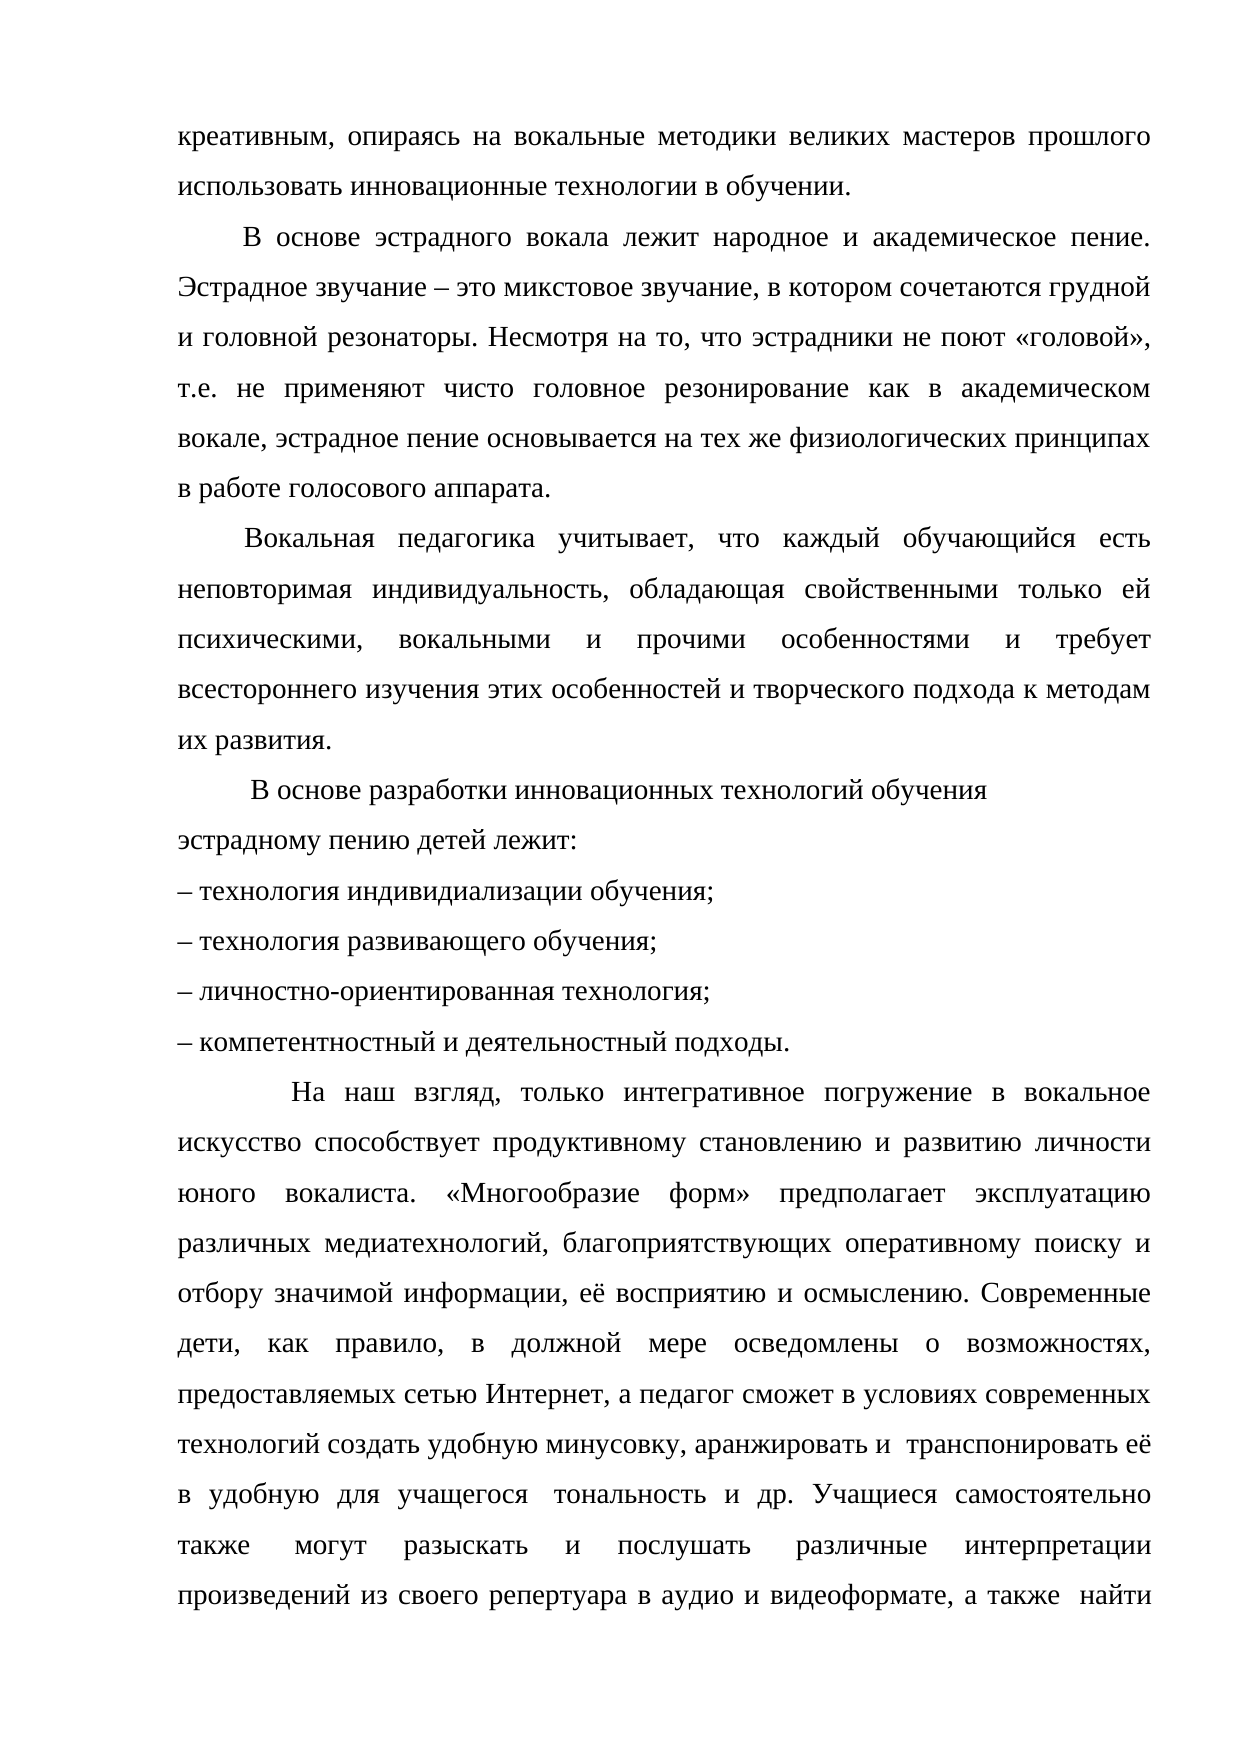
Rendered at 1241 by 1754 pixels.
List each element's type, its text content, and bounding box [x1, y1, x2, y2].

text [177, 1074, 1152, 1611]
text – личностно-ориентированная технология; [177, 973, 1152, 1007]
text В основе разработки инновационных технологий обучения [177, 772, 1152, 806]
text – технология развивающего обучения; [177, 923, 1152, 957]
text – технология индивидиализации обучения; [177, 873, 1152, 906]
text В основе эстрадного вокала лежит народное и академическое пение. Эстрадное звучание – это микстовое звучание, в котором сочетаются грудной и головной резонаторы. Несмотря на то, что эстрадники не поют «головой», т.е. не применяют чисто головное резонирование как в академическом вокале, эстрадное пение основывается на тех же физиологических принципах в работе голосового аппарата. [177, 219, 1152, 504]
text – компетентностный и деятельностный подходы. [177, 1024, 1152, 1057]
text эстрадному пению детей лежит: [177, 822, 1152, 856]
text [177, 118, 1152, 202]
text Вокальная педагогика учитывает, что каждый обучающийся есть неповторимая индивидуальность, обладающая свойственными только ей психическими, вокальными и прочими особенностями и требует всестороннего изучения этих особенностей и творческого подхода к методам их развития. [177, 521, 1152, 755]
